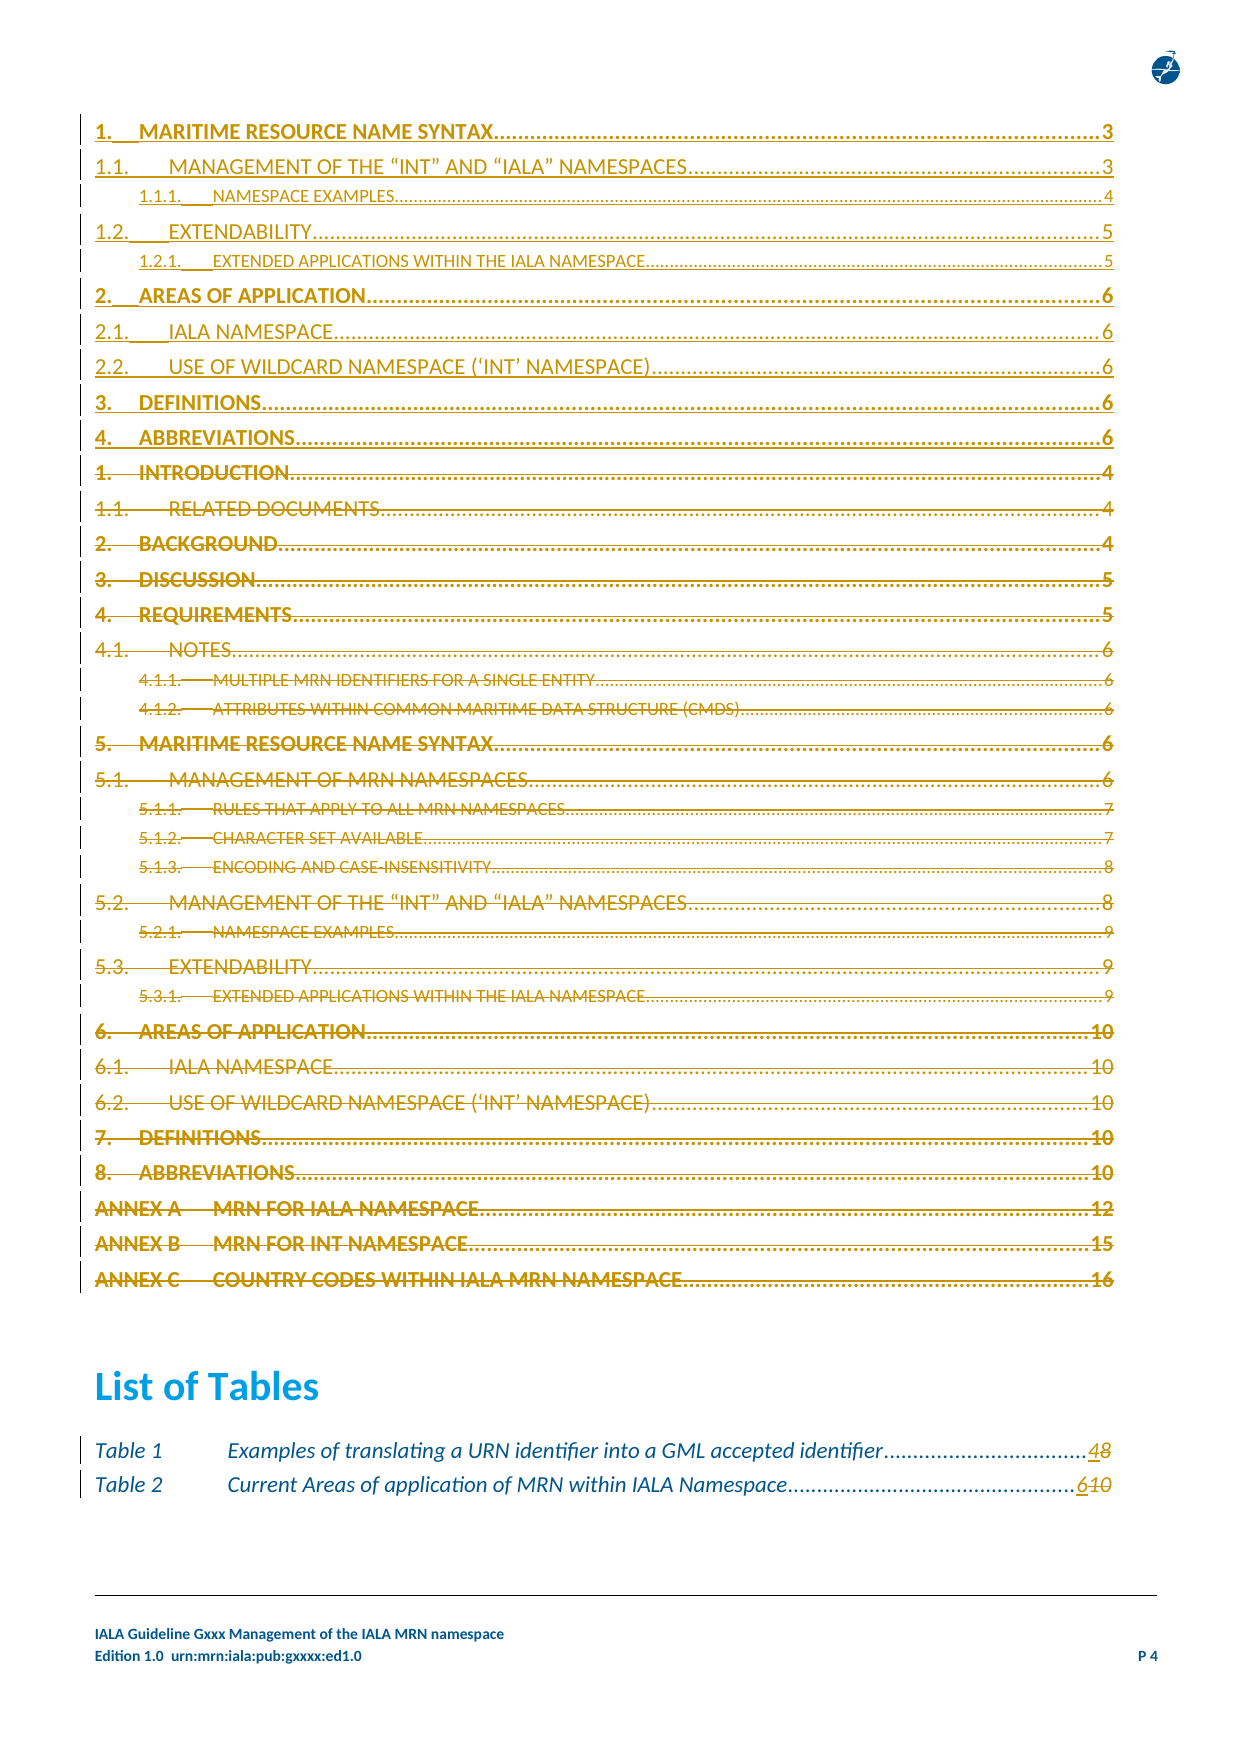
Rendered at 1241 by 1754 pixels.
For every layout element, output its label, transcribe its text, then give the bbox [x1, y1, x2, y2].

list List of Tables [94, 1360, 1157, 1411]
text Table 2 Current Areas of application of MRN within IALA Namespace [94, 1470, 1113, 1498]
text Table 1 Examples of translating a URN identifier into a GML accepted identifier [94, 1436, 1113, 1464]
picture [1120, 0, 1239, 119]
